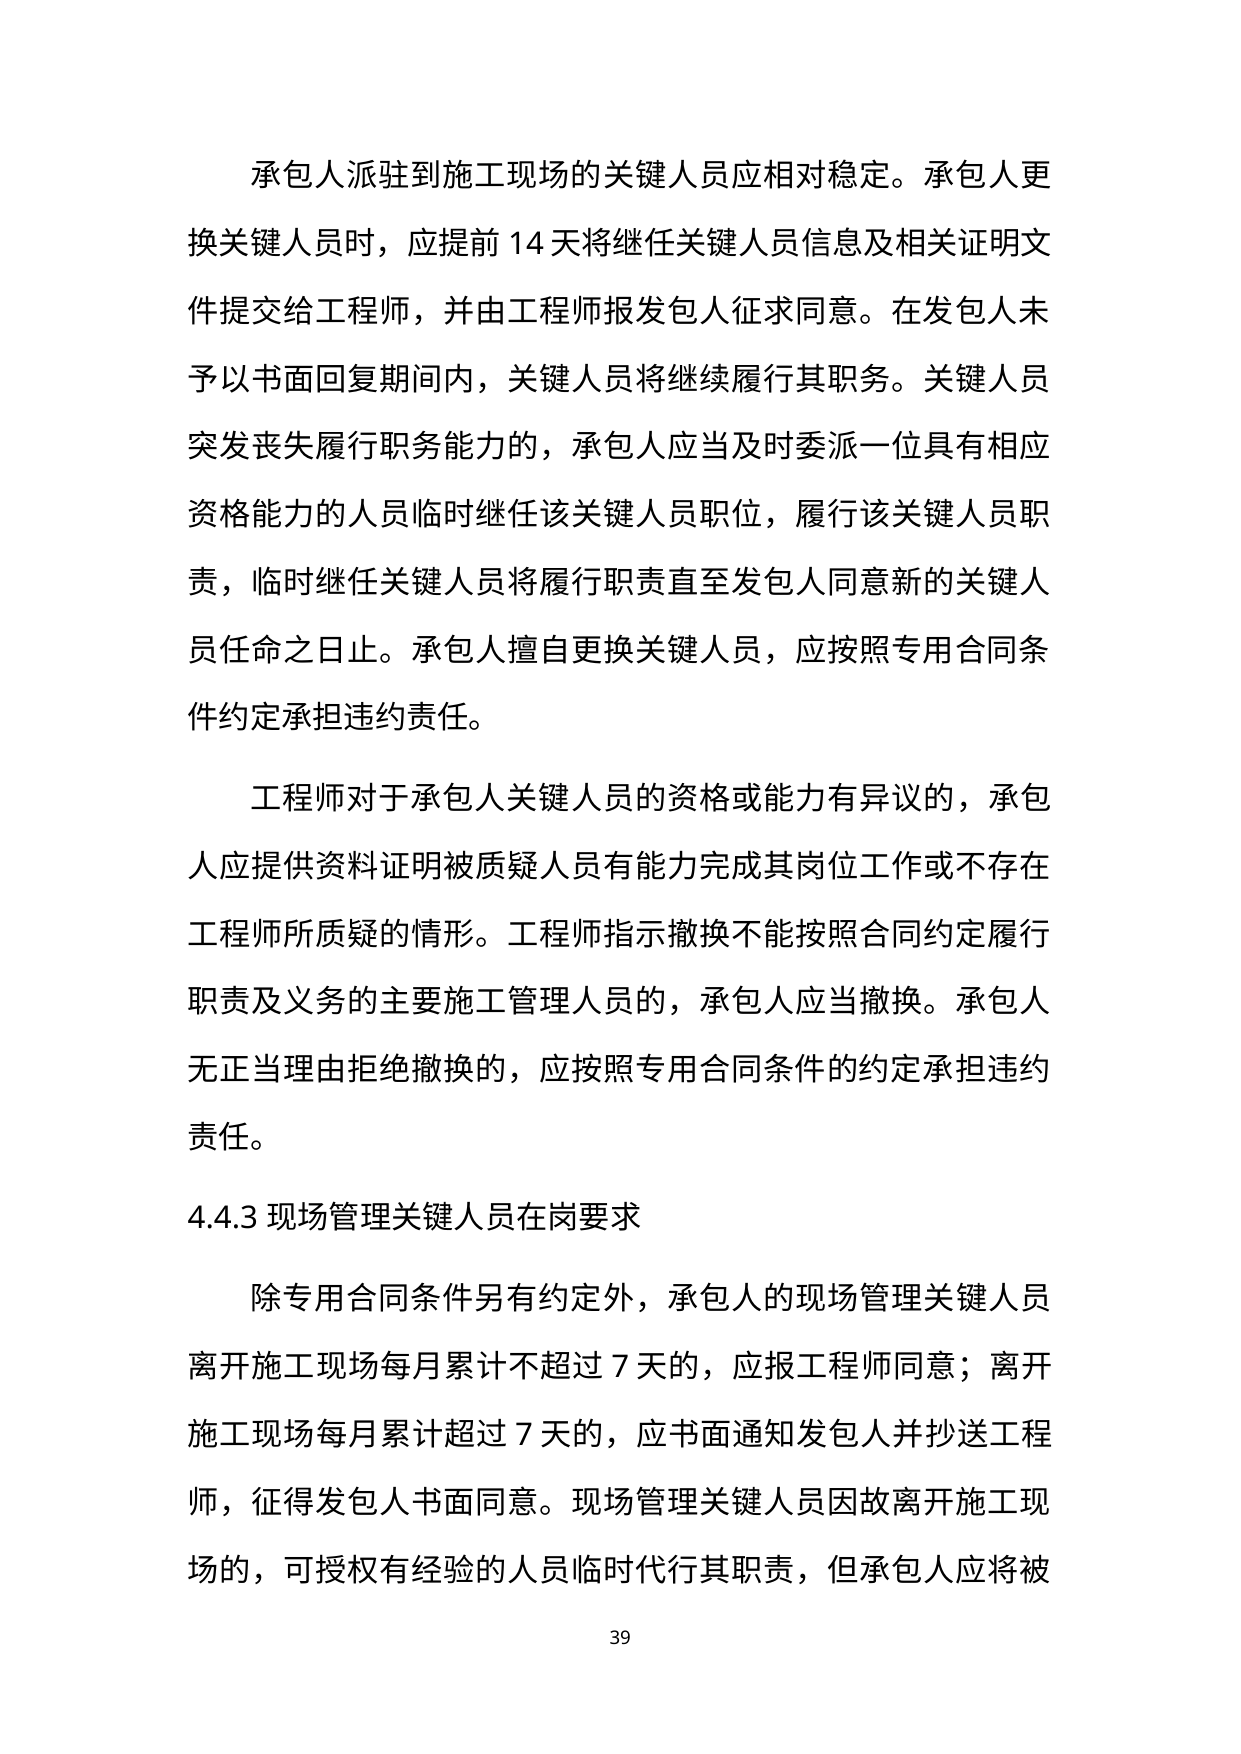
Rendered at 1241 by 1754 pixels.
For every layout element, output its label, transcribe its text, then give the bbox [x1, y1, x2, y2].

text 承包人派驻到施工现场的关键人员应相对稳定。承包人更换关键人员时，应提前14天将继任关键人员信息及相关证明文件提交给工程师，并由工程师报发包人征求同意。在发包人未予以书面回复期间内，关键人员将继续履行其职务。关键人员突发丧失履行职务能力的，承包人应当及时委派一位具有相应资格能力的人员临时继任该关键人员职位，履行该关键人员职责，临时继任关键人员将履行职责直至发包人同意新的关键人员任命之日止。承包人擅自更换关键人员，应按照专用合同条件约定承担违约责任。 [187, 150, 1053, 738]
text 工程师对于承包人关键人员的资格或能力有异议的，承包人应提供资料证明被质疑人员有能力完成其岗位工作或不存在工程师所质疑的情形。工程师指示撤换不能按照合同约定履行职责及义务的主要施工管理人员的，承包人应当撤换。承包人无正当理由拒绝撤换的，应按照专用合同条件的约定承担违约责任。 [187, 773, 1053, 1157]
list 4.4.3 现场管理关键人员在岗要求 [187, 1192, 1053, 1238]
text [187, 1273, 1053, 1590]
